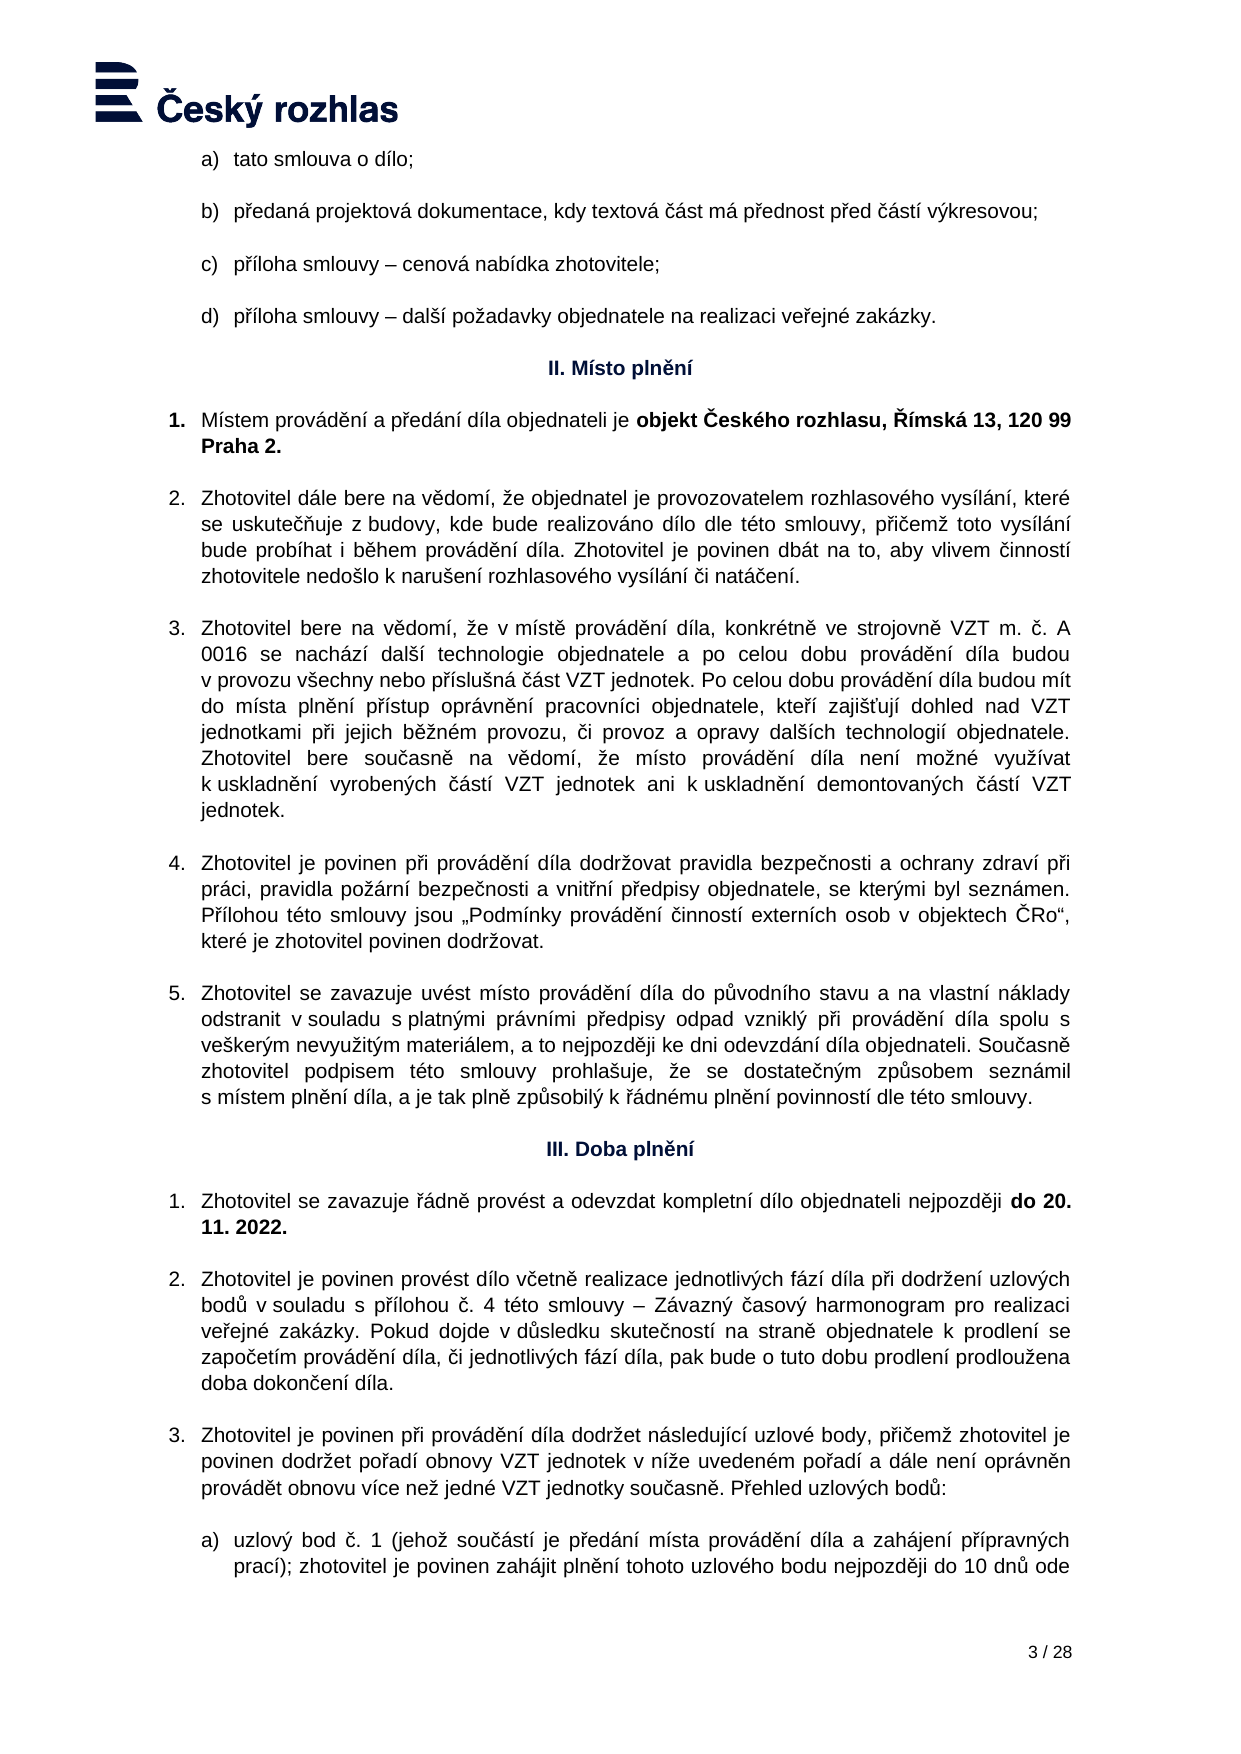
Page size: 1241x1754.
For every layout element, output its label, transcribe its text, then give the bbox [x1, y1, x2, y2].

list Zhotovitel bere na vědomí, že v místě provádění díla, konkrétně ve strojovně VZT m. č. A 0016 se nachází další technologie objednatele a po celou dobu provádění díla budou v provozu všechny nebo příslušná část VZT jednotek. Po celou dobu provádění díla budou mít do místa plnění přístup oprávnění pracovníci objednatele, kteří zajišťují dohled nad VZT jednotkami při jejich běžném provozu, či provoz a opravy dalších technologií objednatele. Zhotovitel bere současně na vědomí, že místo provádění díla není možné využívat k uskladnění vyrobených částí VZT jednotek ani k uskladnění demontovaných částí VZT jednotek. [168, 615, 1072, 823]
list tato smlouva o dílo; [201, 146, 1072, 172]
list předaná projektová dokumentace, kdy textová část má přednost před částí výkresovou; [201, 198, 1072, 224]
picture [95, 62, 398, 128]
list příloha smlouvy – cenová nabídka zhotovitele; [201, 250, 1072, 276]
list Zhotovitel se zavazuje řádně provést a odevzdat kompletní dílo objednateli nejpozději do 20. 11. 2022. [168, 1188, 1072, 1240]
subtitle Doba plnění [168, 1136, 1072, 1162]
list Zhotovitel se zavazuje uvést místo provádění díla do původního stavu a na vlastní náklady odstranit v souladu s platnými právními předpisy odpad vzniklý při provádění díla spolu s veškerým nevyužitým materiálem, a to nejpozději ke dni odevzdání díla objednateli. Současně zhotovitel podpisem této smlouvy prohlašuje, že se dostatečným způsobem seznámil s místem plnění díla, a je tak plně způsobilý k řádnému plnění povinností dle této smlouvy. [168, 979, 1072, 1109]
list Zhotovitel je povinen provést dílo včetně realizace jednotlivých fází díla při dodržení uzlových bodů v souladu s přílohou č. 4 této smlouvy – Závazný časový harmonogram pro realizaci veřejné zakázky. Pokud dojde v důsledku skutečností na straně objednatele k prodlení se započetím provádění díla, či jednotlivých fází díla, pak bude o tuto dobu prodlení prodloužena doba dokončení díla. [168, 1266, 1072, 1396]
subtitle Místo plnění [168, 354, 1072, 380]
list příloha smlouvy – další požadavky objednatele na realizaci veřejné zakázky. [201, 302, 1072, 328]
list Zhotovitel je povinen při provádění díla dodržet následující uzlové body, přičemž zhotovitel je povinen dodržet pořadí obnovy VZT jednotek v níže uvedeném pořadí a dále není oprávněn provádět obnovu více než jedné VZT jednotky současně. Přehled uzlových bodů: [168, 1422, 1072, 1500]
list Zhotovitel dále bere na vědomí, že objednatel je provozovatelem rozhlasového vysílání, které se uskutečňuje z budovy, kde bude realizováno dílo dle této smlouvy, přičemž toto vysílání bude probíhat i během provádění díla. Zhotovitel je povinen dbát na to, aby vlivem činností zhotovitele nedošlo k narušení rozhlasového vysílání či natáčení. [168, 484, 1072, 589]
list Místem provádění a předání díla objednateli je objekt Českého rozhlasu, Římská 13, 120 99 Praha 2. [168, 406, 1072, 458]
list Zhotovitel je povinen při provádění díla dodržovat pravidla bezpečnosti a ochrany zdraví při práci, pravidla požární bezpečnosti a vnitřní předpisy objednatele, se kterými byl seznámen. Přílohou této smlouvy jsou „Podmínky provádění činností externích osob v objektech ČRo“, které je zhotovitel povinen dodržovat. [168, 849, 1072, 953]
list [201, 1526, 1072, 1578]
